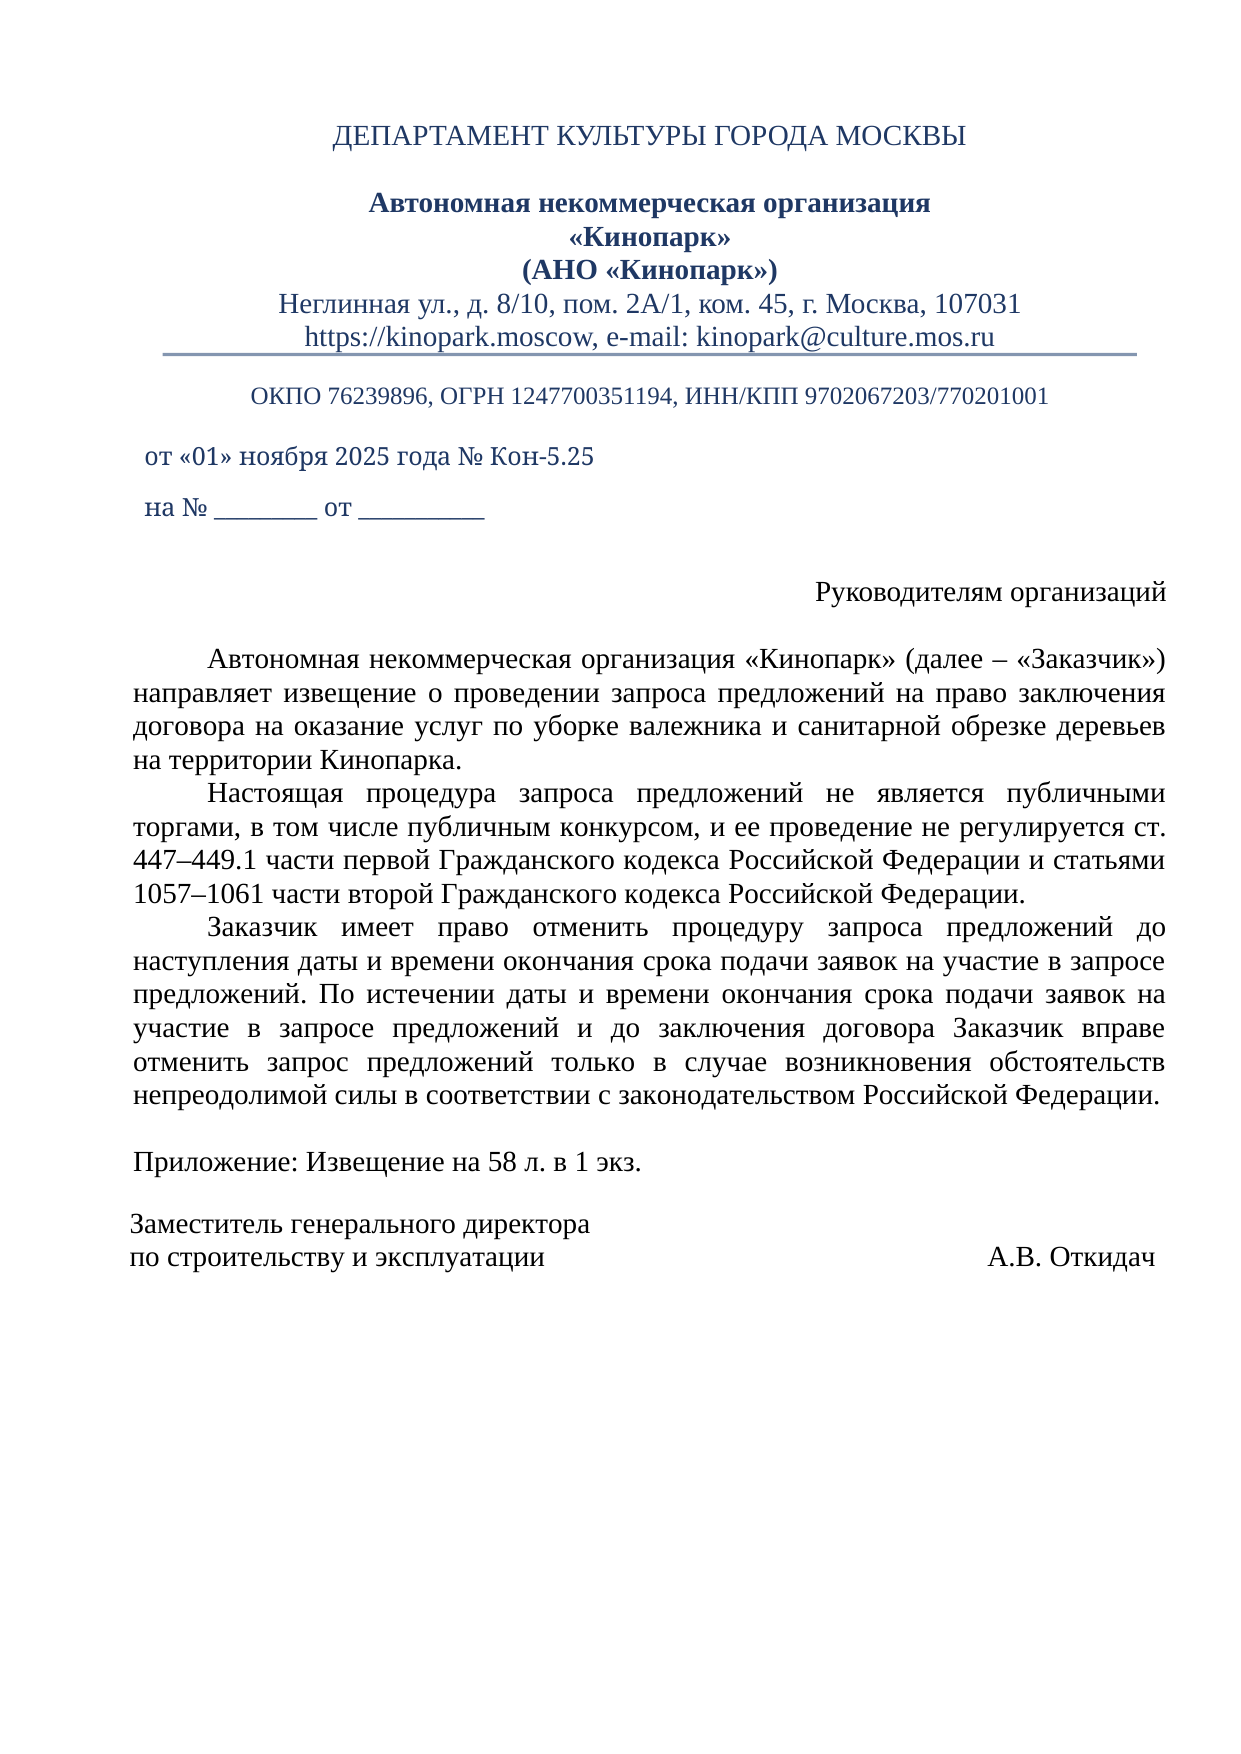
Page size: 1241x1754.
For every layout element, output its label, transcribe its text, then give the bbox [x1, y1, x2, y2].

text ОКПО 76239896, ОГРН 1247700351194, ИНН/КПП 9702067203/770201001 [133, 381, 1167, 410]
table_header А.В. Откидач [635, 1206, 1167, 1273]
text Заказчик имеет право отменить процедуру запроса предложений до наступления даты и времени окончания срока подачи заявок на участие в запросе предложений. По истечении даты и времени окончания срока подачи заявок на участие в запросе предложений и до заключения договора Заказчик вправе отменить запрос предложений только в случае возникновения обстоятельств непреодолимой силы в соответствии с законодательством Российской Федерации. [133, 909, 1167, 1111]
text ДЕПАРТАМЕНТ КУЛЬТУРЫ ГОРОДА МОСКВЫ [133, 118, 1167, 152]
text Приложение: Извещение на 58 л. в 1 экз. [133, 1144, 1167, 1178]
text https://kinopark.moscow, e-mail: kinopark@culture.mos.ru [133, 319, 1167, 353]
text Настоящая процедура запроса предложений не является публичными торгами, в том числе публичным конкурсом, и ее проведение не регулируется ст. 447–449.1 части первой Гражданского кодекса Российской Федерации и статьями 1057–1061 части второй Гражданского кодекса Российской Федерации. [133, 775, 1167, 909]
text Автономная некоммерческая организация «Кинопарк» (далее – «Заказчик») направляет извещение о проведении запроса предложений на право заключения договора на оказание услуг по уборке валежника и санитарной обрезке деревьев на территории Кинопарка. [133, 641, 1167, 775]
text (АНО «Кинопарк») [133, 252, 1167, 286]
text Руководителям организаций [133, 574, 1167, 608]
text Неглинная ул., д. 8/10, пом. 2А/1, ком. 45, г. Москва, 107031 [133, 286, 1167, 319]
text «Кинопарк» [133, 219, 1167, 252]
table_header Заместитель генерального директора по строительству и эксплуатации [118, 1206, 635, 1273]
text Автономная некоммерческая организация [133, 185, 1167, 219]
table_header от «01» ноября 2025 года № Кон-5.25 на № _________ от ___________ [133, 439, 694, 574]
